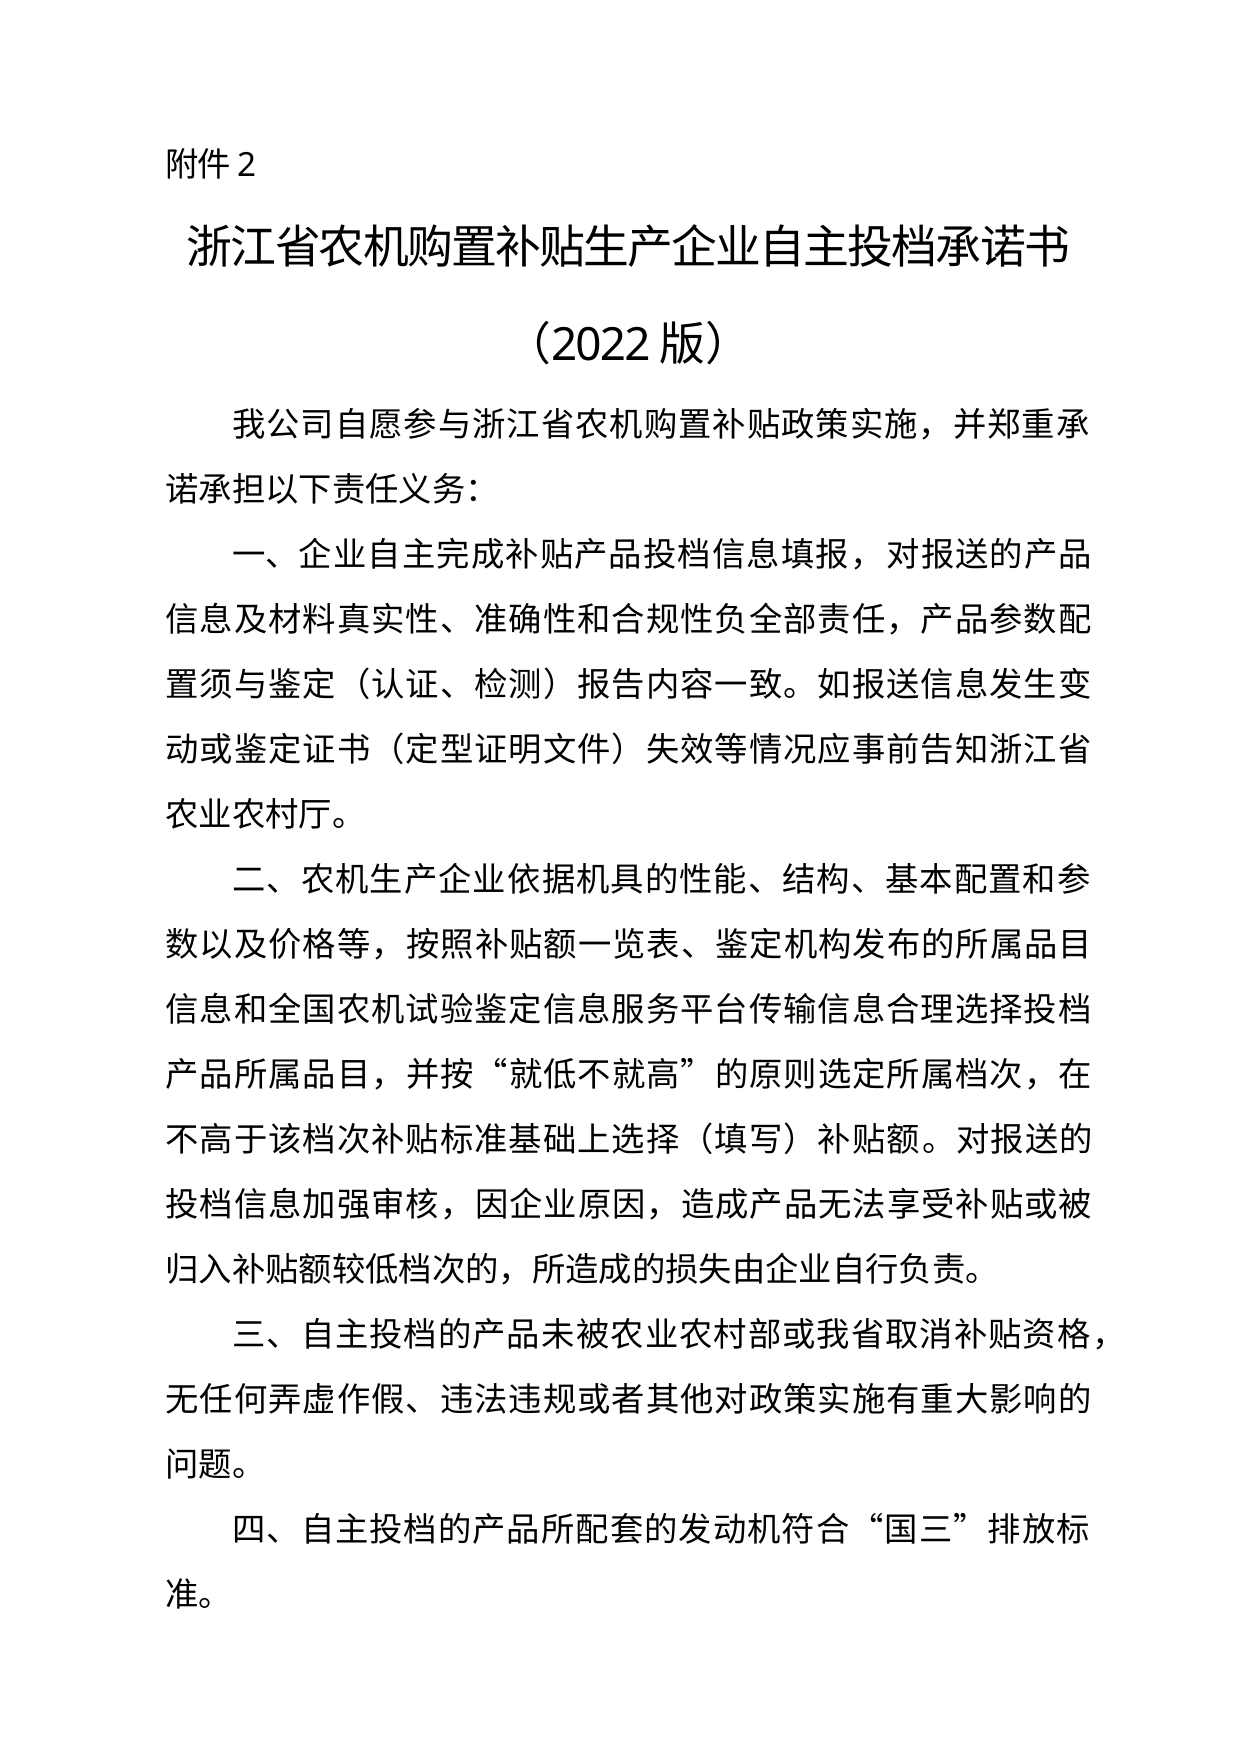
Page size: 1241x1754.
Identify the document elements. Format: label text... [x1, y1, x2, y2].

list 企业自主完成补贴产品投档信息填报，对报送的产品信息及材料真实性、准确性和合规性负全部责任，产品参数配置须与鉴定（认证、检测）报告内容一致。如报送信息发生变动或鉴定证书（定型证明文件）失效等情况应事前告知浙江省农业农村厅。 [165, 519, 1093, 844]
text 浙江省农机购置补贴生产企业自主投档承诺书（2022版） [165, 194, 1093, 389]
text 二、农机生产企业依据机具的性能、结构、基本配置和参数以及价格等，按照补贴额一览表、鉴定机构发布的所属品目信息和全国农机试验鉴定信息服务平台传输信息合理选择投档产品所属品目，并按“就低不就高”的原则选定所属档次，在不高于该档次补贴标准基础上选择（填写）补贴额。对报送的投档信息加强审核，因企业原因，造成产品无法享受补贴或被归入补贴额较低档次的，所造成的损失由企业自行负责。 [165, 844, 1093, 1299]
text 我公司自愿参与浙江省农机购置补贴政策实施，并郑重承诺承担以下责任义务： [165, 389, 1093, 519]
text 附件2 [165, 129, 1093, 194]
text 三、自主投档的产品未被农业农村部或我省取消补贴资格，无任何弄虚作假、违法违规或者其他对政策实施有重大影响的问题。 [165, 1299, 1093, 1494]
text 四、自主投档的产品所配套的发动机符合“国三”排放标准。 [165, 1494, 1093, 1624]
